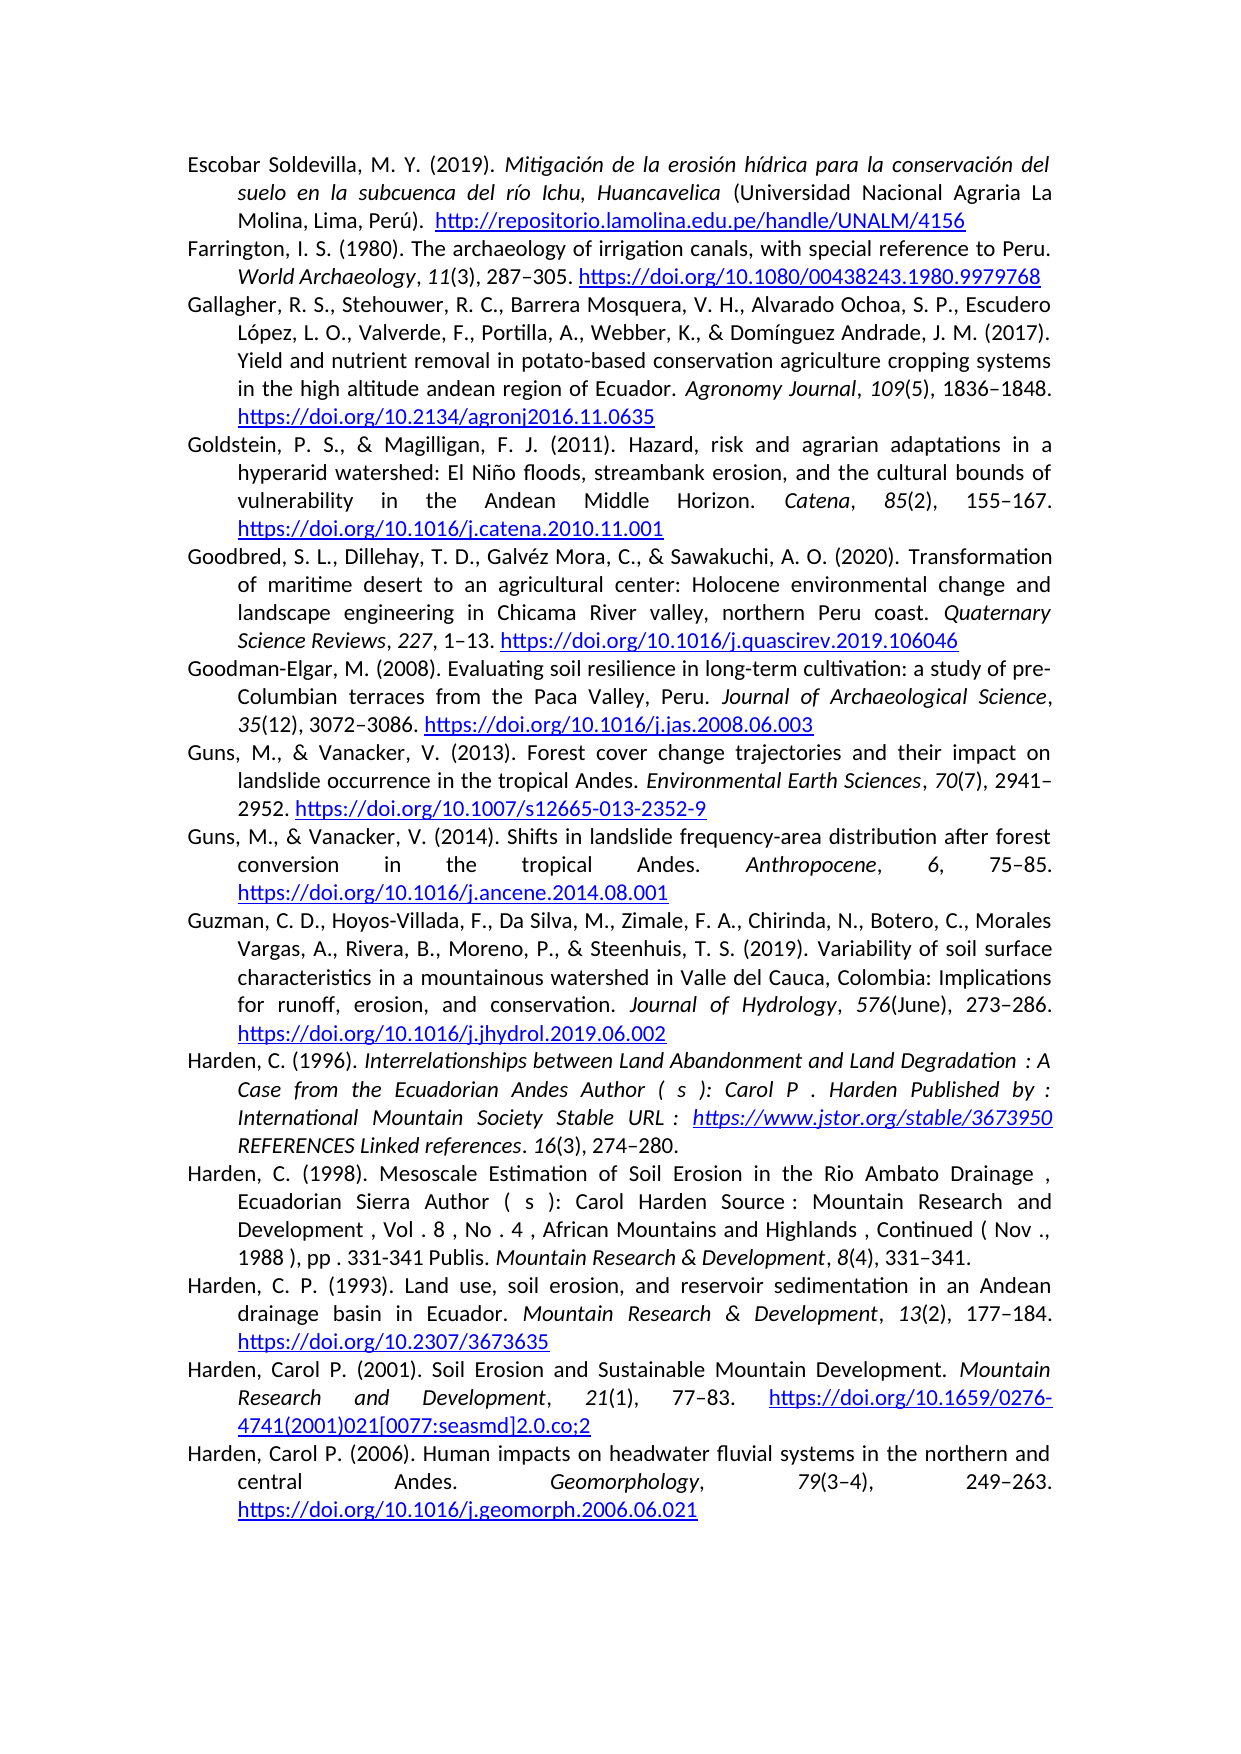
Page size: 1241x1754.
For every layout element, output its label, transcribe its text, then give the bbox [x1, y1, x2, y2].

text Guzman, C. D., Hoyos-Villada, F., Da Silva, M., Zimale, F. A., Chirinda, N., Botero, C., Morales Vargas, A., Rivera, B., Moreno, P., & Steenhuis, T. S. (2019). Variability of soil surface characteristics in a mountainous watershed in Valle del Cauca, Colombia: Implications for runoff, erosion, and conservation. Journal of Hydrology, 576(June), 273–286. https://doi.org/10.1016/j.jhydrol.2019.06.002 [187, 907, 1053, 1047]
text Harden, C. (1998). Mesoscale Estimation of Soil Erosion in the Rio Ambato Drainage , Ecuadorian Sierra Author ( s ): Carol Harden Source : Mountain Research and Development , Vol . 8 , No . 4 , African Mountains and Highlands , Continued ( Nov ., 1988 ), pp . 331-341 Publis. Mountain Research & Development, 8(4), 331–341. [187, 1159, 1053, 1271]
text Harden, Carol P. (2006). Human impacts on headwater fluvial systems in the northern and central Andes. Geomorphology, 79(3–4), 249–263. https://doi.org/10.1016/j.geomorph.2006.06.021 [187, 1439, 1053, 1523]
text Guns, M., & Vanacker, V. (2014). Shifts in landslide frequency-area distribution after forest conversion in the tropical Andes. Anthropocene, 6, 75–85. https://doi.org/10.1016/j.ancene.2014.08.001 [187, 822, 1053, 907]
text Farrington, I. S. (1980). The archaeology of irrigation canals, with special reference to Peru. World Archaeology, 11(3), 287–305. https://doi.org/10.1080/00438243.1980.9979768 [187, 234, 1053, 290]
text Goodman-Elgar, M. (2008). Evaluating soil resilience in long-term cultivation: a study of pre-Columbian terraces from the Paca Valley, Peru. Journal of Archaeological Science, 35(12), 3072–3086. https://doi.org/10.1016/j.jas.2008.06.003 [187, 654, 1053, 738]
text Escobar Soldevilla, M. Y. (2019). Mitigación de la erosión hídrica para la conservación del suelo en la subcuenca del río Ichu, Huancavelica (Universidad Nacional Agraria La Molina, Lima, Perú). http://repositorio.lamolina.edu.pe/handle/UNALM/4156 [187, 150, 1053, 234]
text Goldstein, P. S., & Magilligan, F. J. (2011). Hazard, risk and agrarian adaptations in a hyperarid watershed: El Niño floods, streambank erosion, and the cultural bounds of vulnerability in the Andean Middle Horizon. Catena, 85(2), 155–167. https://doi.org/10.1016/j.catena.2010.11.001 [187, 430, 1053, 542]
text Gallagher, R. S., Stehouwer, R. C., Barrera Mosquera, V. H., Alvarado Ochoa, S. P., Escudero López, L. O., Valverde, F., Portilla, A., Webber, K., & Domínguez Andrade, J. M. (2017). Yield and nutrient removal in potato-based conservation agriculture cropping systems in the high altitude andean region of Ecuador. Agronomy Journal, 109(5), 1836–1848. https://doi.org/10.2134/agronj2016.11.0635 [187, 290, 1053, 430]
text Guns, M., & Vanacker, V. (2013). Forest cover change trajectories and their impact on landslide occurrence in the tropical Andes. Environmental Earth Sciences, 70(7), 2941–2952. https://doi.org/10.1007/s12665-013-2352-9 [187, 738, 1053, 822]
text Harden, C. (1996). Interrelationships between Land Abandonment and Land Degradation : A Case from the Ecuadorian Andes Author ( s ): Carol P . Harden Published by : International Mountain Society Stable URL : https://www.jstor.org/stable/3673950 REFERENCES Linked references. 16(3), 274–280. [187, 1047, 1053, 1159]
text Harden, C. P. (1993). Land use, soil erosion, and reservoir sedimentation in an Andean drainage basin in Ecuador. Mountain Research & Development, 13(2), 177–184. https://doi.org/10.2307/3673635 [187, 1271, 1053, 1355]
text Harden, Carol P. (2001). Soil Erosion and Sustainable Mountain Development. Mountain Research and Development, 21(1), 77–83. https://doi.org/10.1659/0276-4741(2001)021[0077:seasmd]2.0.co;2 [187, 1355, 1053, 1439]
text Goodbred, S. L., Dillehay, T. D., Galvéz Mora, C., & Sawakuchi, A. O. (2020). Transformation of maritime desert to an agricultural center: Holocene environmental change and landscape engineering in Chicama River valley, northern Peru coast. Quaternary Science Reviews, 227, 1–13. https://doi.org/10.1016/j.quascirev.2019.106046 [187, 542, 1053, 654]
